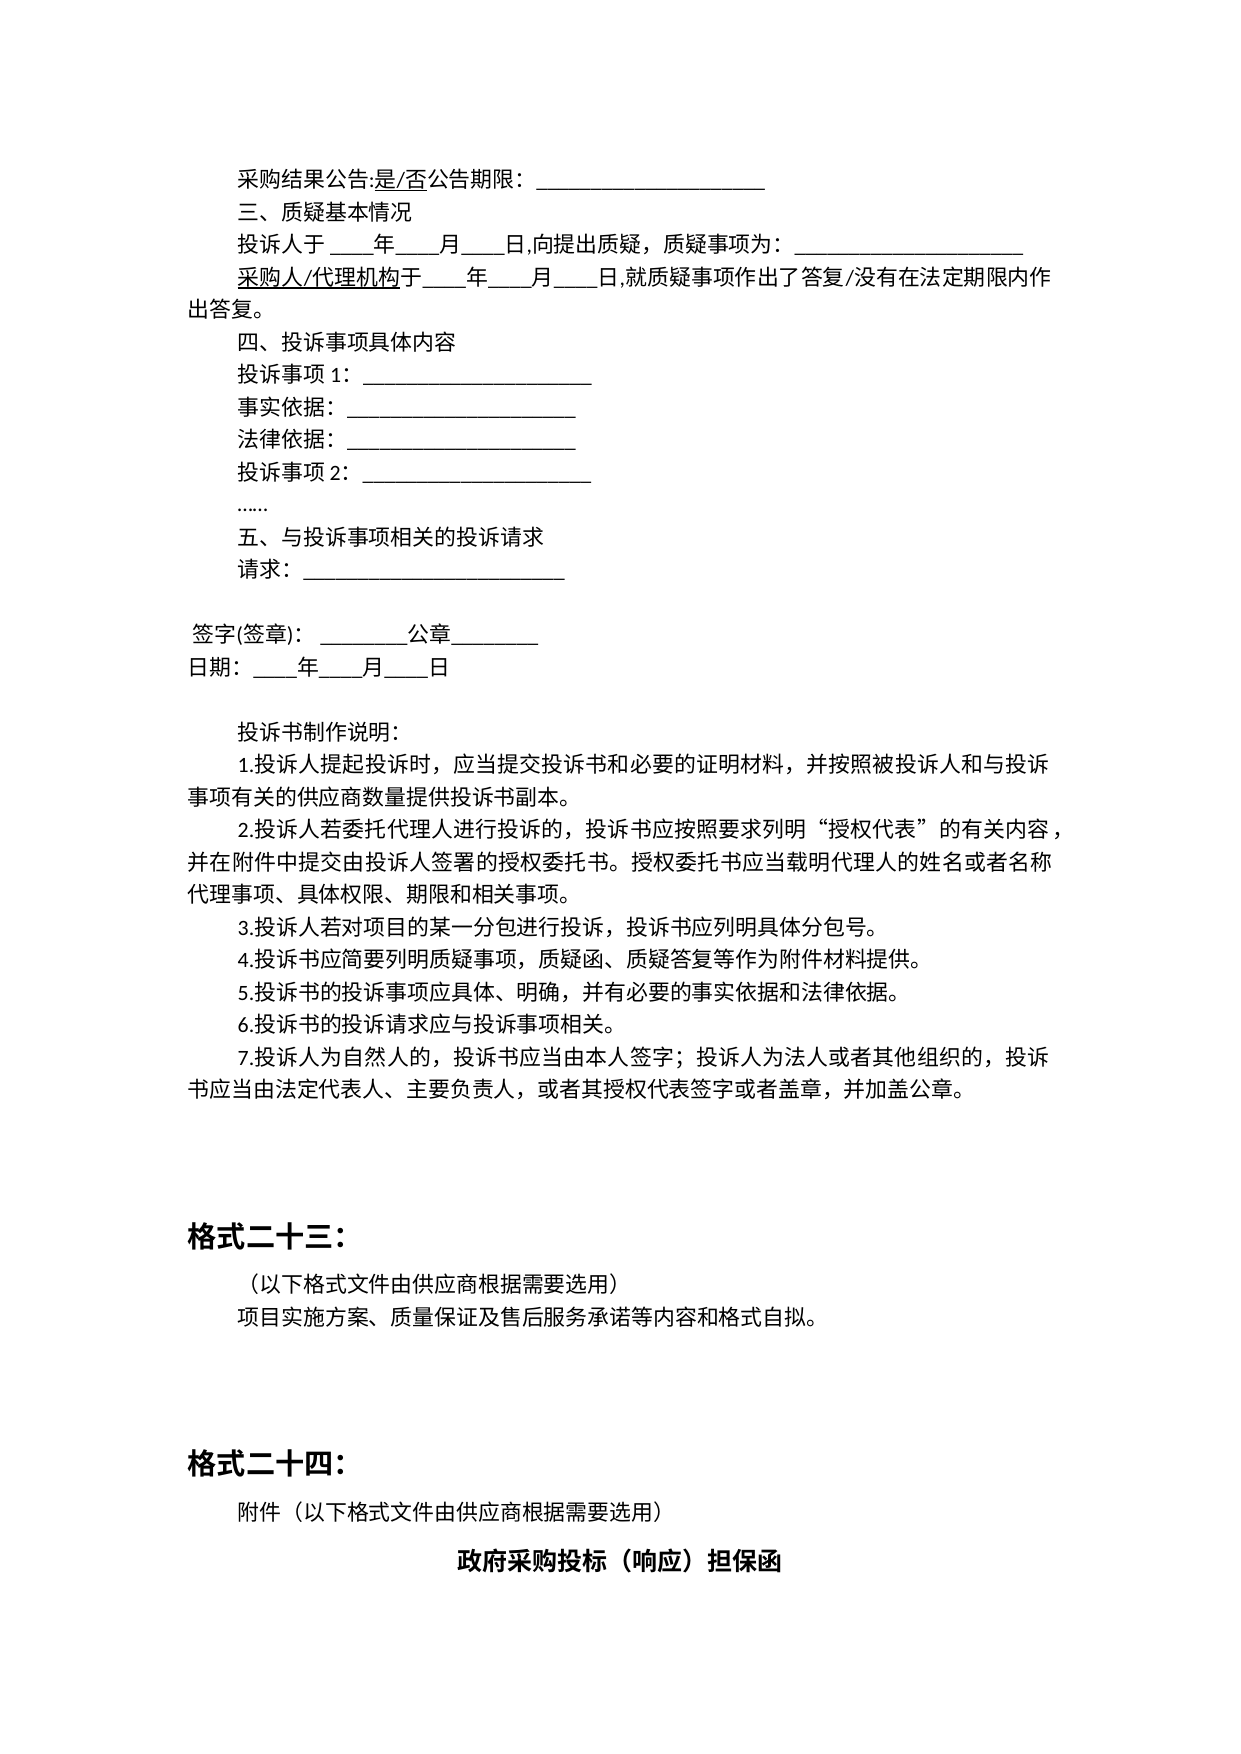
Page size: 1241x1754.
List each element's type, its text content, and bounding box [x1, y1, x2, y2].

text 项目实施方案、质量保证及售后服务承诺等内容和格式自拟。 [187, 1299, 1053, 1332]
text 投诉事项 1：_____________________ [187, 357, 1053, 389]
text 投诉事项2：_____________________ [187, 454, 1053, 487]
text 附件（以下格式文件由供应商根据需要选用） [187, 1494, 1053, 1527]
text 格式二十三： [187, 1202, 1053, 1267]
text …… [187, 487, 1053, 519]
text 政府采购投标（响应）担保函 [187, 1527, 1053, 1592]
text 请求：________________________ [187, 552, 1053, 584]
text 投诉书制作说明： [187, 714, 1053, 747]
text 7.投诉人为自然人的，投诉书应当由本人签字；投诉人为法人或者其他组织的，投诉书应当由法定代表人、主要负责人，或者其授权代表签字或者盖章，并加盖公章。 [187, 1039, 1053, 1104]
text 4.投诉书应简要列明质疑事项，质疑函、质疑答复等作为附件材料提供。 [187, 942, 1053, 974]
text 五、与投诉事项相关的投诉请求 [187, 519, 1053, 552]
text 3.投诉人若对项目的某一分包进行投诉，投诉书应列明具体分包号。 [187, 909, 1053, 942]
text 6.投诉书的投诉请求应与投诉事项相关。 [187, 1007, 1053, 1039]
text 四、投诉事项具体内容 [187, 324, 1053, 357]
text 法律依据：_____________________ [187, 422, 1053, 454]
text 签字(签章)： ________公章________ [187, 617, 1053, 649]
text 1.投诉人提起投诉时，应当提交投诉书和必要的证明材料，并按照被投诉人和与投诉事项有关的供应商数量提供投诉书副本。 [187, 747, 1053, 812]
text 2.投诉人若委托代理人进行投诉的，投诉书应按照要求列明“授权代表”的有关内容，并在附件中提交由投诉人签署的授权委托书。授权委托书应当载明代理人的姓名或者名称、代理事项、具体权限、期限和相关事项。 [187, 812, 1053, 909]
text 采购结果公告:是/否公告期限：_____________________ [187, 162, 1053, 194]
text 投诉人于 ____年____月____日,向提出质疑，质疑事项为：_____________________ [187, 227, 1053, 259]
text 日期：____年____月____日 [187, 649, 1053, 682]
text （以下格式文件由供应商根据需要选用） [187, 1267, 1053, 1299]
text 采购人/代理机构于____年____月____日,就质疑事项作出了答复/没有在法定期限内作出答复。 [187, 259, 1053, 324]
text 格式二十四： [187, 1429, 1053, 1494]
text 三、质疑基本情况 [187, 194, 1053, 227]
text 5.投诉书的投诉事项应具体、明确，并有必要的事实依据和法律依据。 [187, 974, 1053, 1007]
text 事实依据：_____________________ [187, 389, 1053, 422]
